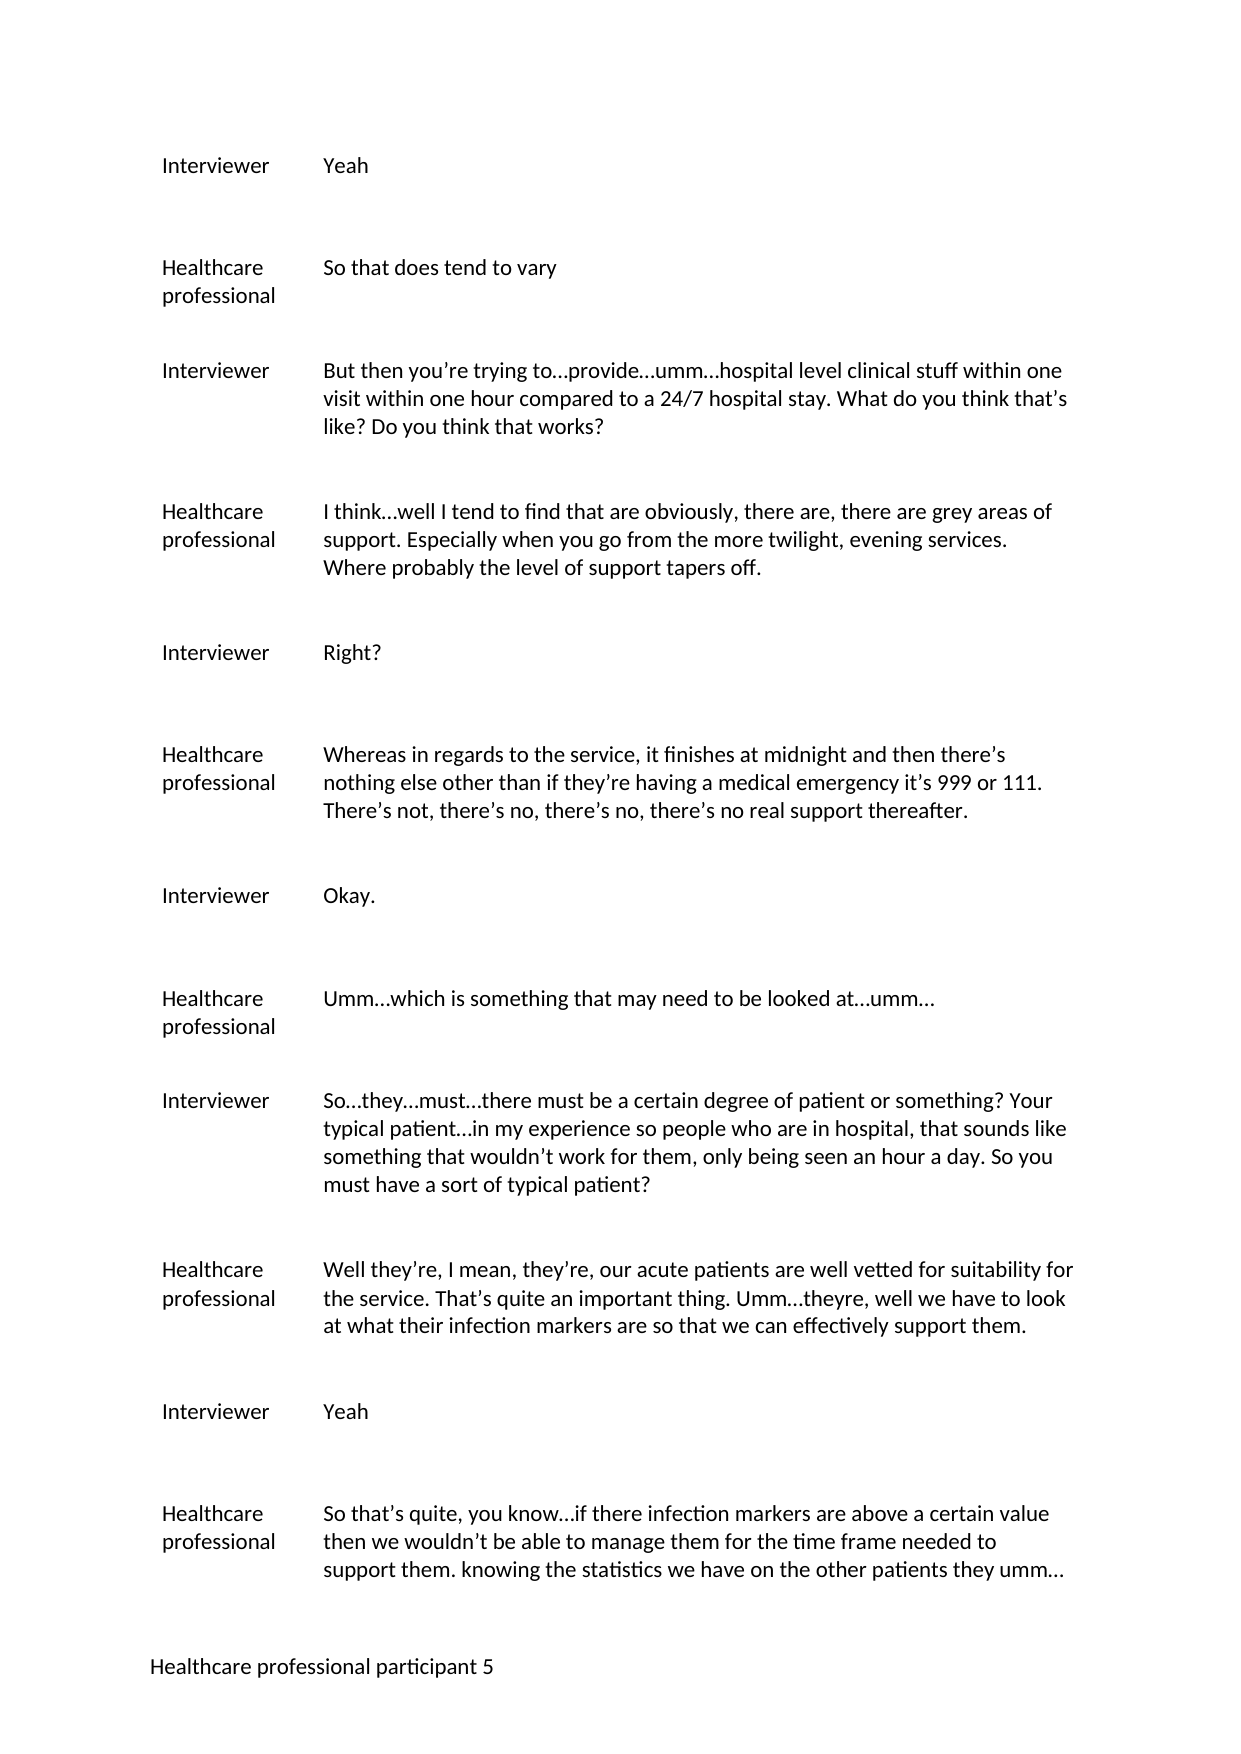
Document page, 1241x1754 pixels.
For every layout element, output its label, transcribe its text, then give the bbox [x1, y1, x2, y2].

table_cell Well they’re, I mean, they’re, our acute patients are well vetted for suitability for the service. That’s quite an important thing. Umm…theyre, well we have to look at what their infection markers are so that we can effectively support them. [312, 1256, 1087, 1396]
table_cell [151, 1499, 311, 1601]
table_cell Interviewer [151, 151, 311, 252]
table_cell Interviewer [151, 356, 311, 496]
table_cell Interviewer [151, 1086, 311, 1254]
table_cell Healthcare professional [151, 741, 311, 881]
table_cell I think…well I tend to find that are obviously, there are, there are grey areas of support. Especially when you go from the more twilight, evening services. Where probably the level of support tapers off. [312, 497, 1087, 637]
table_cell Interviewer [151, 882, 311, 983]
table_cell Okay. [312, 882, 1087, 983]
table_cell So…they…must…there must be a certain degree of patient or something? Your typical patient…in my experience so people who are in hospital, that sounds like something that wouldn’t work for them, only being seen an hour a day. So you must have a sort of typical patient? [312, 1086, 1087, 1254]
table_cell Interviewer [151, 1397, 311, 1498]
table_cell Whereas in regards to the service, it finishes at midnight and then there’s nothing else other than if they’re having a medical emergency it’s 999 or 111. There’s not, there’s no, there’s no, there’s no real support thereafter. [312, 741, 1087, 881]
table_cell Healthcare professional [151, 497, 311, 637]
table_cell Healthcare professional [151, 984, 311, 1085]
table_cell So that does tend to vary [312, 254, 1087, 355]
table_cell Yeah [312, 1397, 1087, 1498]
table_cell Healthcare professional [151, 254, 311, 355]
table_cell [312, 1499, 1087, 1601]
table_cell Healthcare professional [151, 1256, 311, 1396]
table_cell Yeah [312, 151, 1087, 252]
table_cell But then you’re trying to…provide…umm…hospital level clinical stuff within one visit within one hour compared to a 24/7 hospital stay. What do you think that’s like? Do you think that works? [312, 356, 1087, 496]
table_cell Umm…which is something that may need to be looked at…umm… [312, 984, 1087, 1085]
table_cell Interviewer [151, 638, 311, 739]
table_cell Right? [312, 638, 1087, 739]
